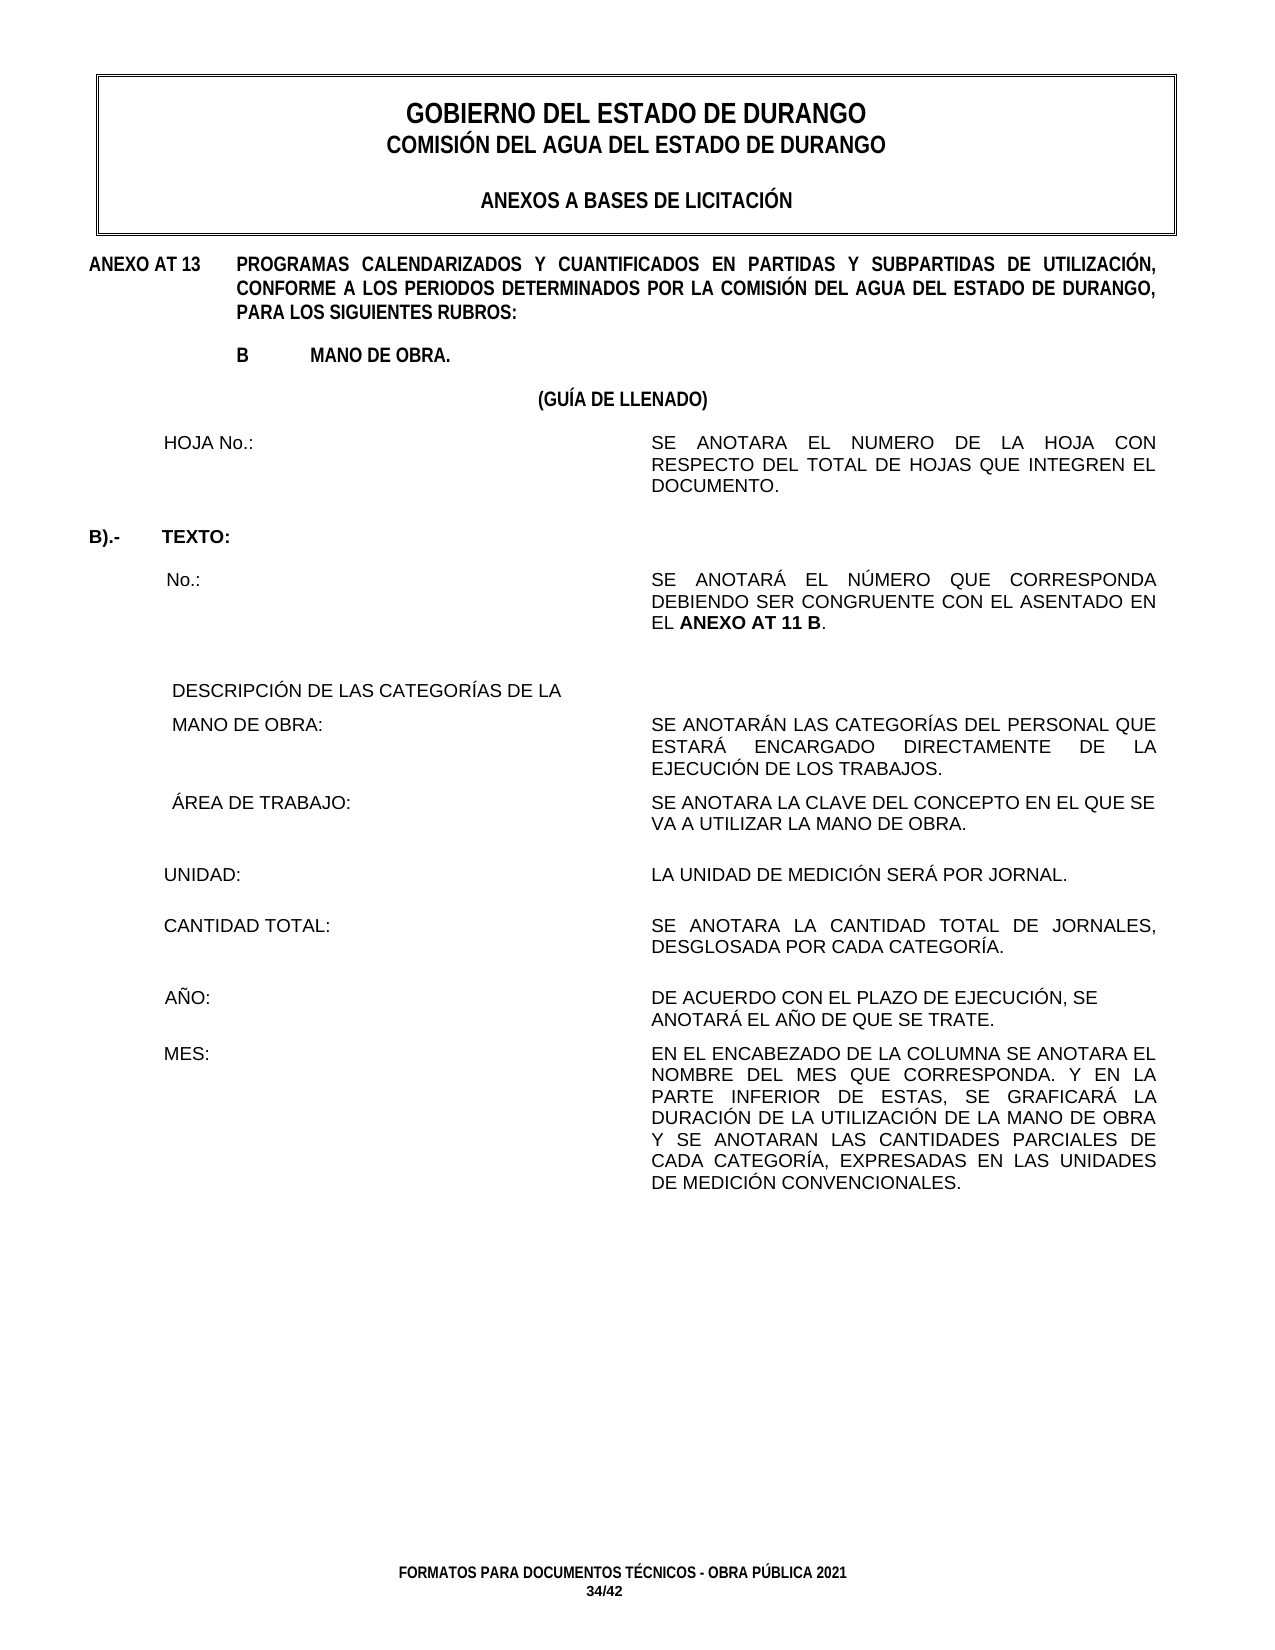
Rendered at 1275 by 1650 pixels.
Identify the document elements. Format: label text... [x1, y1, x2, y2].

text CANTIDAD TOTAL: SE ANOTARA LA CANTIDAD TOTAL DE JORNALES, DESGLOSADA POR CADA CATEGORÍA. [164, 914, 1157, 958]
text MANO DE OBRA: SE ANOTARÁN LAS CATEGORÍAS DEL PERSONAL QUE ESTARÁ ENCARGADO DIRECTAMENTE DE LA EJECUCIÓN DE LOS TRABAJOS. [172, 714, 1157, 779]
text DESCRIPCIÓN DE LAS CATEGORÍAS DE LA [172, 680, 1157, 702]
text UNIDAD: LA UNIDAD DE MEDICIÓN SERÁ POR JORNAL. [164, 864, 1157, 885]
text MES: EN EL ENCABEZADO DE LA COLUMNA SE ANOTARA EL NOMBRE DEL MES QUE CORRESPONDA. Y EN LA PARTE INFERIOR DE ESTAS, SE GRAFICARÁ LA DURACIÓN DE LA UTILIZACIÓN DE LA MANO DE OBRA Y SE ANOTARAN LAS CANTIDADES PARCIALES DE CADA CATEGORÍA, EXPRESADAS EN LAS UNIDADES DE MEDICIÓN CONVENCIONALES. [164, 1042, 1157, 1193]
text No.: SE ANOTARÁ EL NÚMERO QUE CORRESPONDA DEBIENDO SER CONGRUENTE CON EL ASENTADO EN EL ANEXO AT 11 B. [166, 569, 1157, 634]
text ÁREA DE TRABAJO: SE ANOTARA LA CLAVE DEL CONCEPTO EN EL QUE SE VA A UTILIZAR LA MANO DE OBRA. [172, 791, 1157, 834]
text HOJA No.: SE ANOTARA EL NUMERO DE LA HOJA CON RESPECTO DEL TOTAL DE HOJAS QUE INTEGREN EL DOCUMENTO. [164, 432, 1157, 497]
text AÑO: DE ACUERDO CON EL PLAZO DE EJECUCIÓN, SE ANOTARÁ EL AÑO DE QUE SE TRATE. [164, 987, 1157, 1030]
text B).- TEXTO: [89, 526, 1157, 547]
